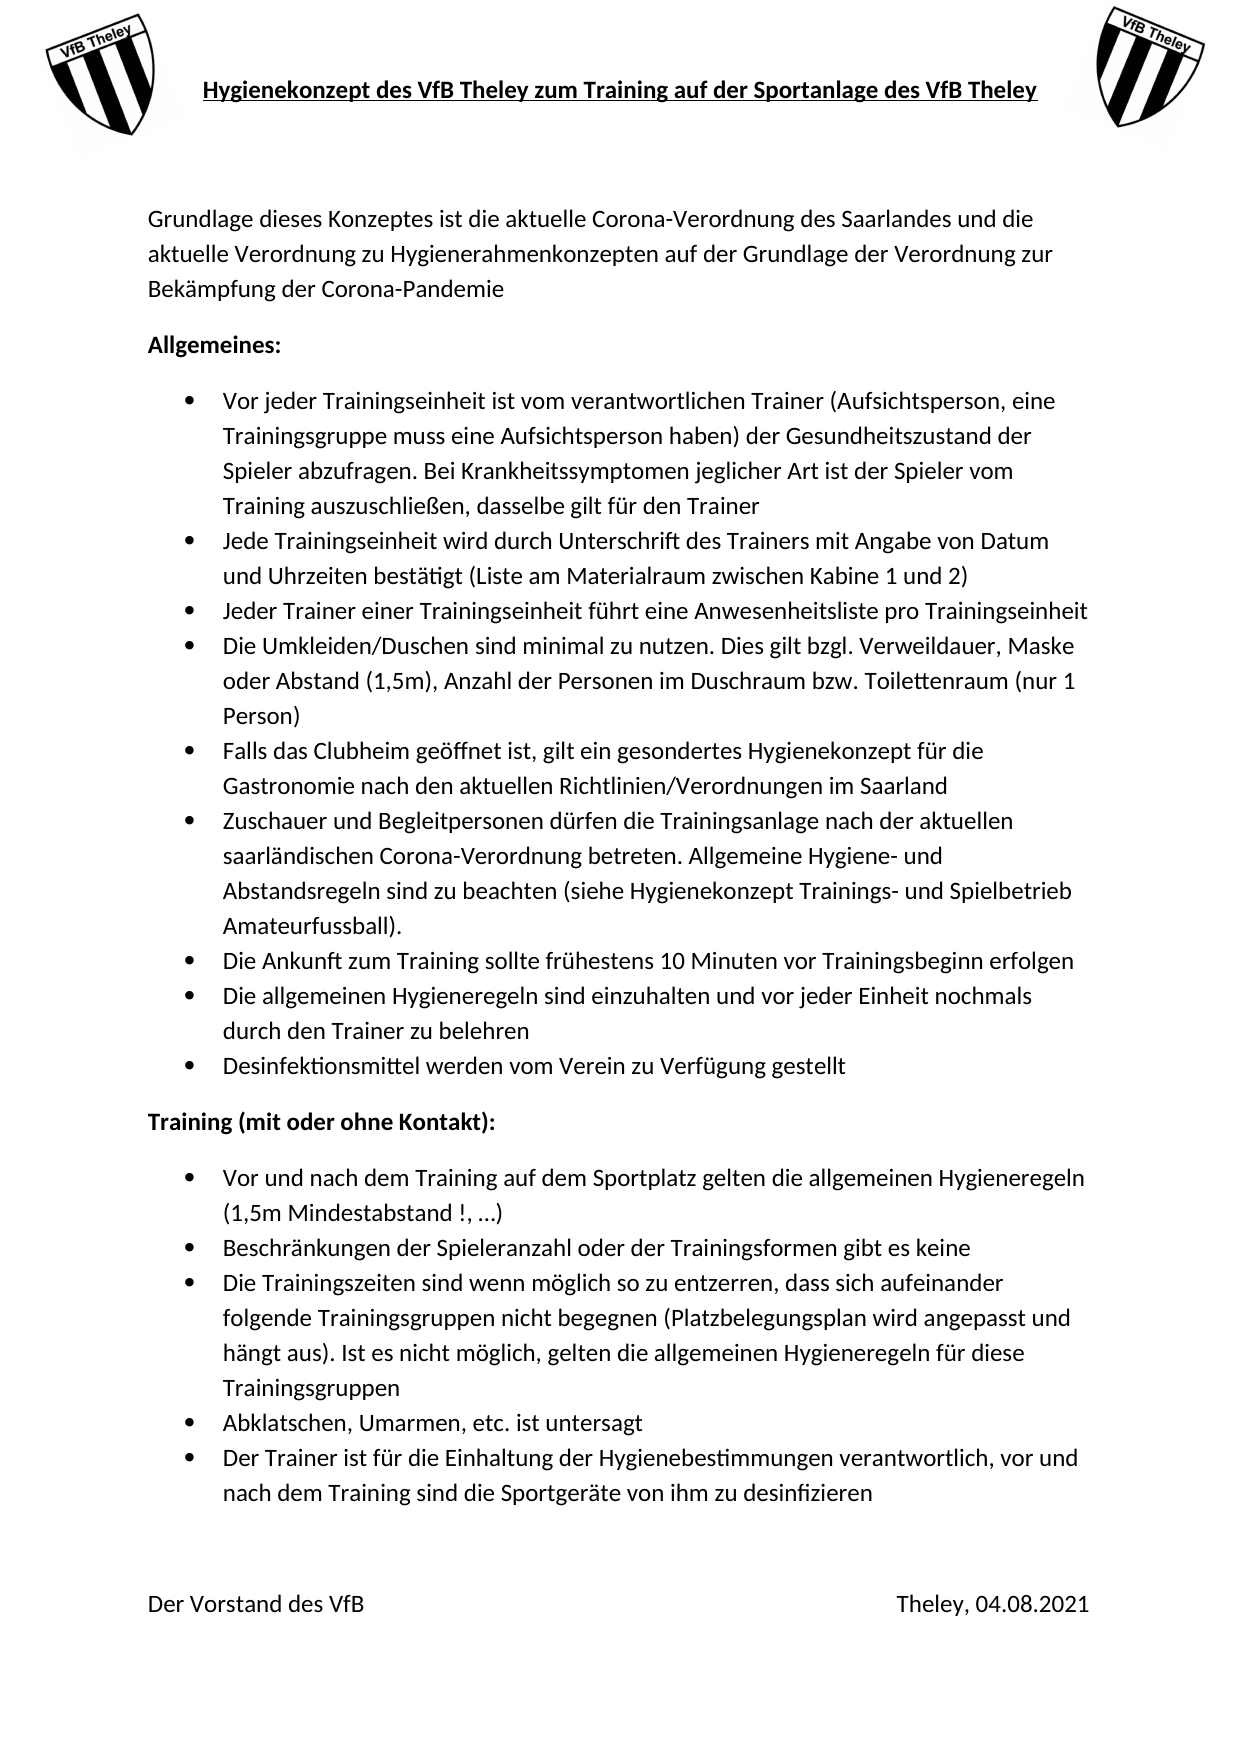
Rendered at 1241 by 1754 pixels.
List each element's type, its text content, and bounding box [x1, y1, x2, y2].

list Die Umkleiden/Duschen sind minimal zu nutzen. Dies gilt bzgl. Verweildauer, Maske oder Abstand (1,5m), Anzahl der Personen im Duschraum bzw. Toilettenraum (nur 1 Person) [185, 630, 1093, 731]
text Training (mit oder ohne Kontakt): [148, 1106, 1093, 1136]
text Der Vorstand des VfB Theley, 04.08.2021 [148, 1588, 1093, 1619]
text Allgemeines: [148, 329, 1093, 360]
list Jeder Trainer einer Trainingseinheit führt eine Anwesenheitsliste pro Trainingseinheit [185, 595, 1093, 626]
list Die allgemeinen Hygieneregeln sind einzuhalten und vor jeder Einheit nochmals durch den Trainer zu belehren [185, 980, 1093, 1046]
list Beschränkungen der Spieleranzahl oder der Trainingsformen gibt es keine [185, 1232, 1093, 1262]
list Der Trainer ist für die Einhaltung der Hygienebestimmungen verantwortlich, vor und nach dem Training sind die Sportgeräte von ihm zu desinfizieren [185, 1442, 1093, 1507]
list Vor und nach dem Training auf dem Sportplatz gelten die allgemeinen Hygieneregeln (1,5m Mindestabstand !, …) [185, 1162, 1093, 1227]
list Die Ankunft zum Training sollte frühestens 10 Minuten vor Trainingsbeginn erfolgen [185, 945, 1093, 976]
picture [36, 8, 183, 159]
list Die Trainingszeiten sind wenn möglich so zu entzerren, dass sich aufeinander folgende Trainingsgruppen nicht begegnen (Platzbelegungsplan wird angepasst und hängt aus). Ist es nicht möglich, gelten die allgemeinen Hygieneregeln für diese Trainingsgruppen [185, 1267, 1093, 1402]
text Grundlage dieses Konzeptes ist die aktuelle Corona-Verordnung des Saarlandes und die aktuelle Verordnung zu Hygienerahmenkonzepten auf der Grundlage der Verordnung zur Bekämpfung der Corona-Pandemie [148, 203, 1093, 304]
list Falls das Clubheim geöffnet ist, gilt ein gesondertes Hygienekonzept für die Gastronomie nach den aktuellen Richtlinien/Verordnungen im Saarland [185, 735, 1093, 801]
list Zuschauer und Begleitpersonen dürfen die Trainingsanlage nach der aktuellen saarländischen Corona-Verordnung betreten. Allgemeine Hygiene- und Abstandsregeln sind zu beachten (siehe Hygienekonzept Trainings- und Spielbetrieb Amateurfussball). [185, 805, 1093, 941]
list Jede Trainingseinheit wird durch Unterschrift des Trainers mit Angabe von Datum und Uhrzeiten bestätigt (Liste am Materialraum zwischen Kabine 1 und 2) [185, 525, 1093, 591]
list Abklatschen, Umarmen, etc. ist untersagt [185, 1407, 1093, 1437]
picture [1063, 0, 1210, 150]
list Desinfektionsmittel werden vom Verein zu Verfügung gestellt [185, 1050, 1093, 1081]
list Vor jeder Trainingseinheit ist vom verantwortlichen Trainer (Aufsichtsperson, eine Trainingsgruppe muss eine Aufsichtsperson haben) der Gesundheitszustand der Spieler abzufragen. Bei Krankheitssymptomen jeglicher Art ist der Spieler vom Training auszuschließen, dasselbe gilt für den Trainer [185, 385, 1093, 521]
